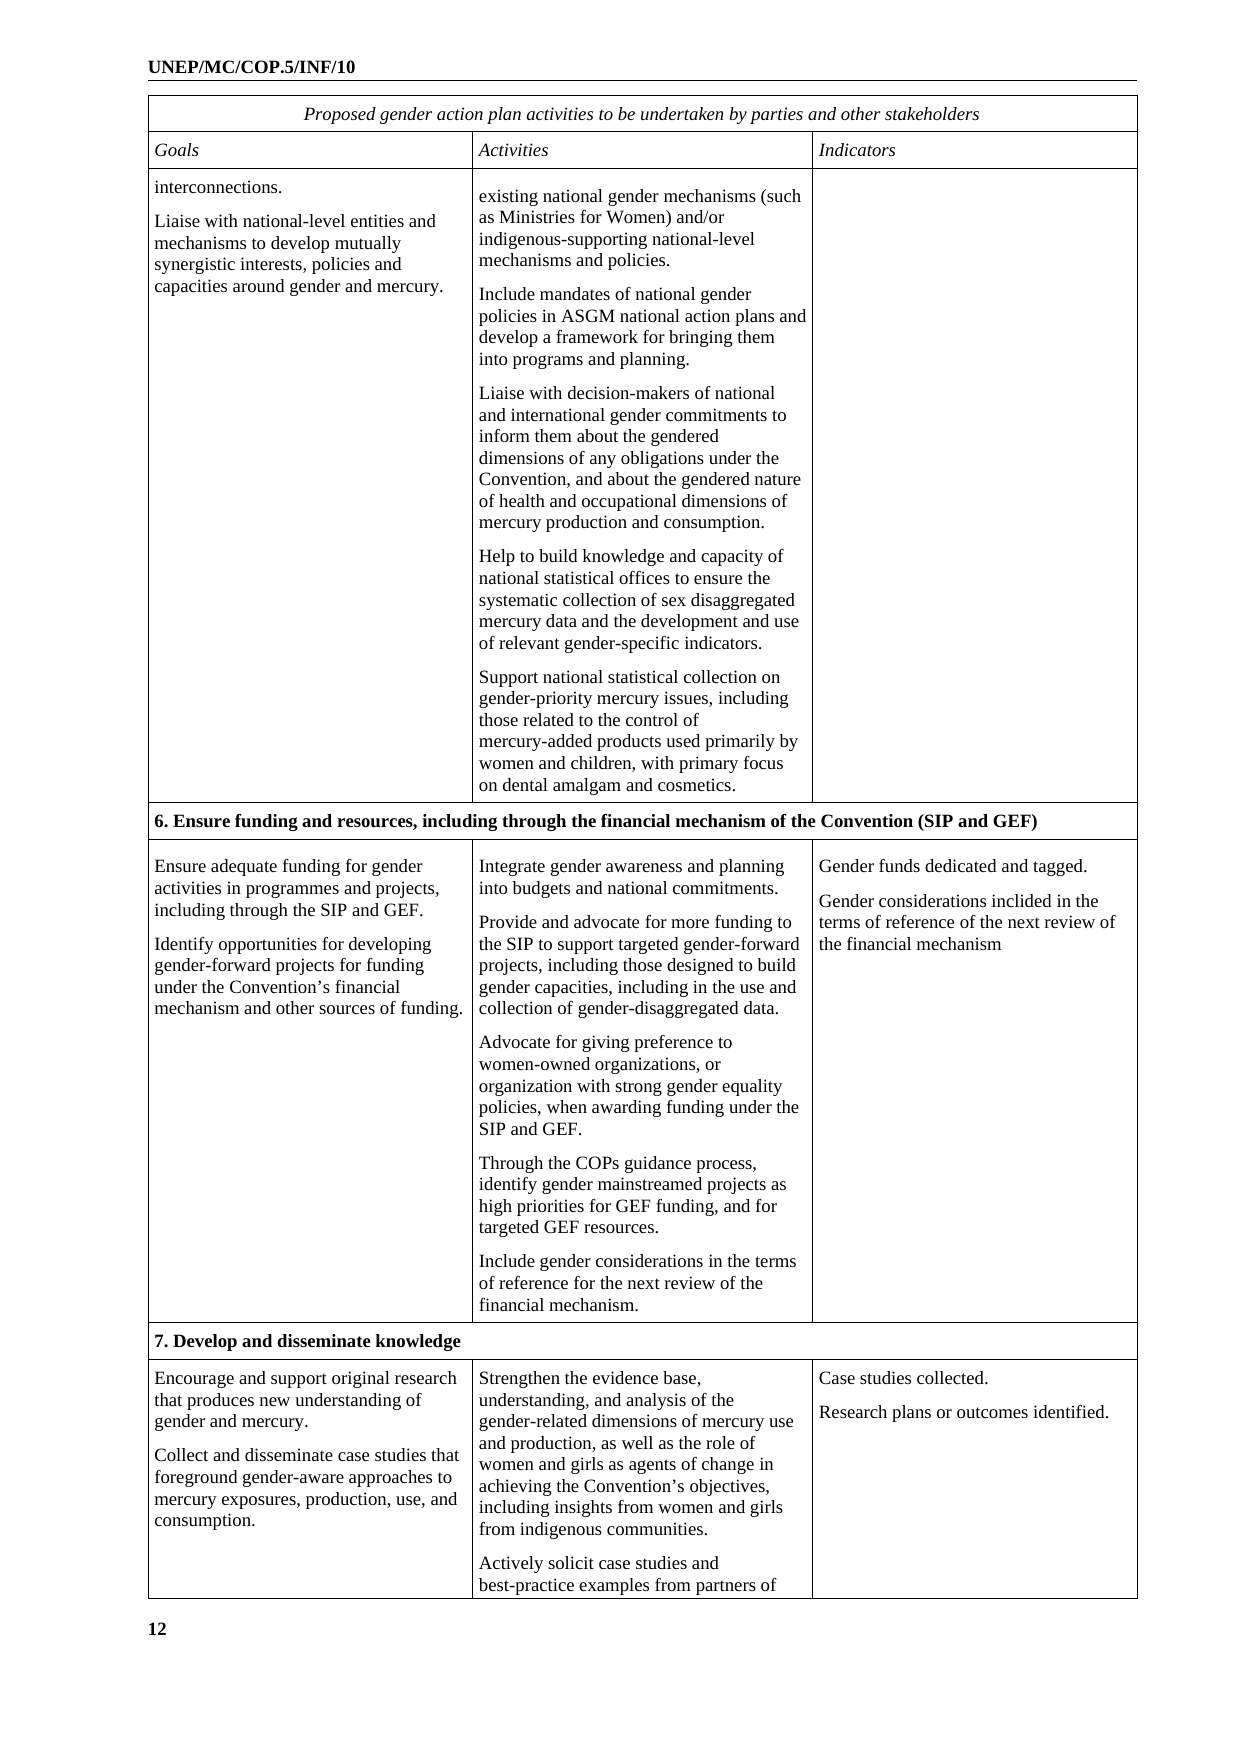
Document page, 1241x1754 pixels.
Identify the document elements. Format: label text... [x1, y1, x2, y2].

table_cell 6. Ensure funding and resources, including through the financial mechanism of the Convention (SIP and GEF) [149, 803, 1137, 839]
table_cell Indicators [813, 132, 1137, 168]
table_cell Goals [149, 132, 472, 168]
table_cell 7. Develop and disseminate knowledge [149, 1323, 1137, 1359]
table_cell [473, 1360, 812, 1598]
table_cell Activities [473, 132, 812, 168]
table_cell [149, 169, 472, 802]
table_header Proposed gender action plan activities to be undertaken by parties and other stakeholders [149, 96, 1137, 131]
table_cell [813, 1360, 1137, 1598]
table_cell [473, 169, 812, 802]
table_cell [813, 169, 1137, 802]
table_cell Gender funds dedicated and tagged. Gender considerations inclided in the terms of reference of the next review of the financial mechanism [813, 840, 1137, 1322]
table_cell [149, 1360, 472, 1598]
table_cell Ensure adequate funding for gender activities in programmes and projects, including through the SIP and GEF. Identify opportunities for developing gender-forward projects for funding under the Convention’s financial mechanism and other sources of funding. [149, 840, 472, 1322]
table_cell Integrate gender awareness and planning into budgets and national commitments. Provide and advocate for more funding to the SIP to support targeted gender-forward projects, including those designed to build gender capacities, including in the use and collection of gender-disaggregated data. Advocate for giving preference to women-owned organizations, or organization with strong gender equality policies, when awarding funding under the SIP and GEF. Through the COPs guidance process, identify gender mainstreamed projects as high priorities for GEF funding, and for targeted GEF resources. Include gender considerations in the terms of reference for the next review of the financial mechanism. [473, 840, 812, 1322]
